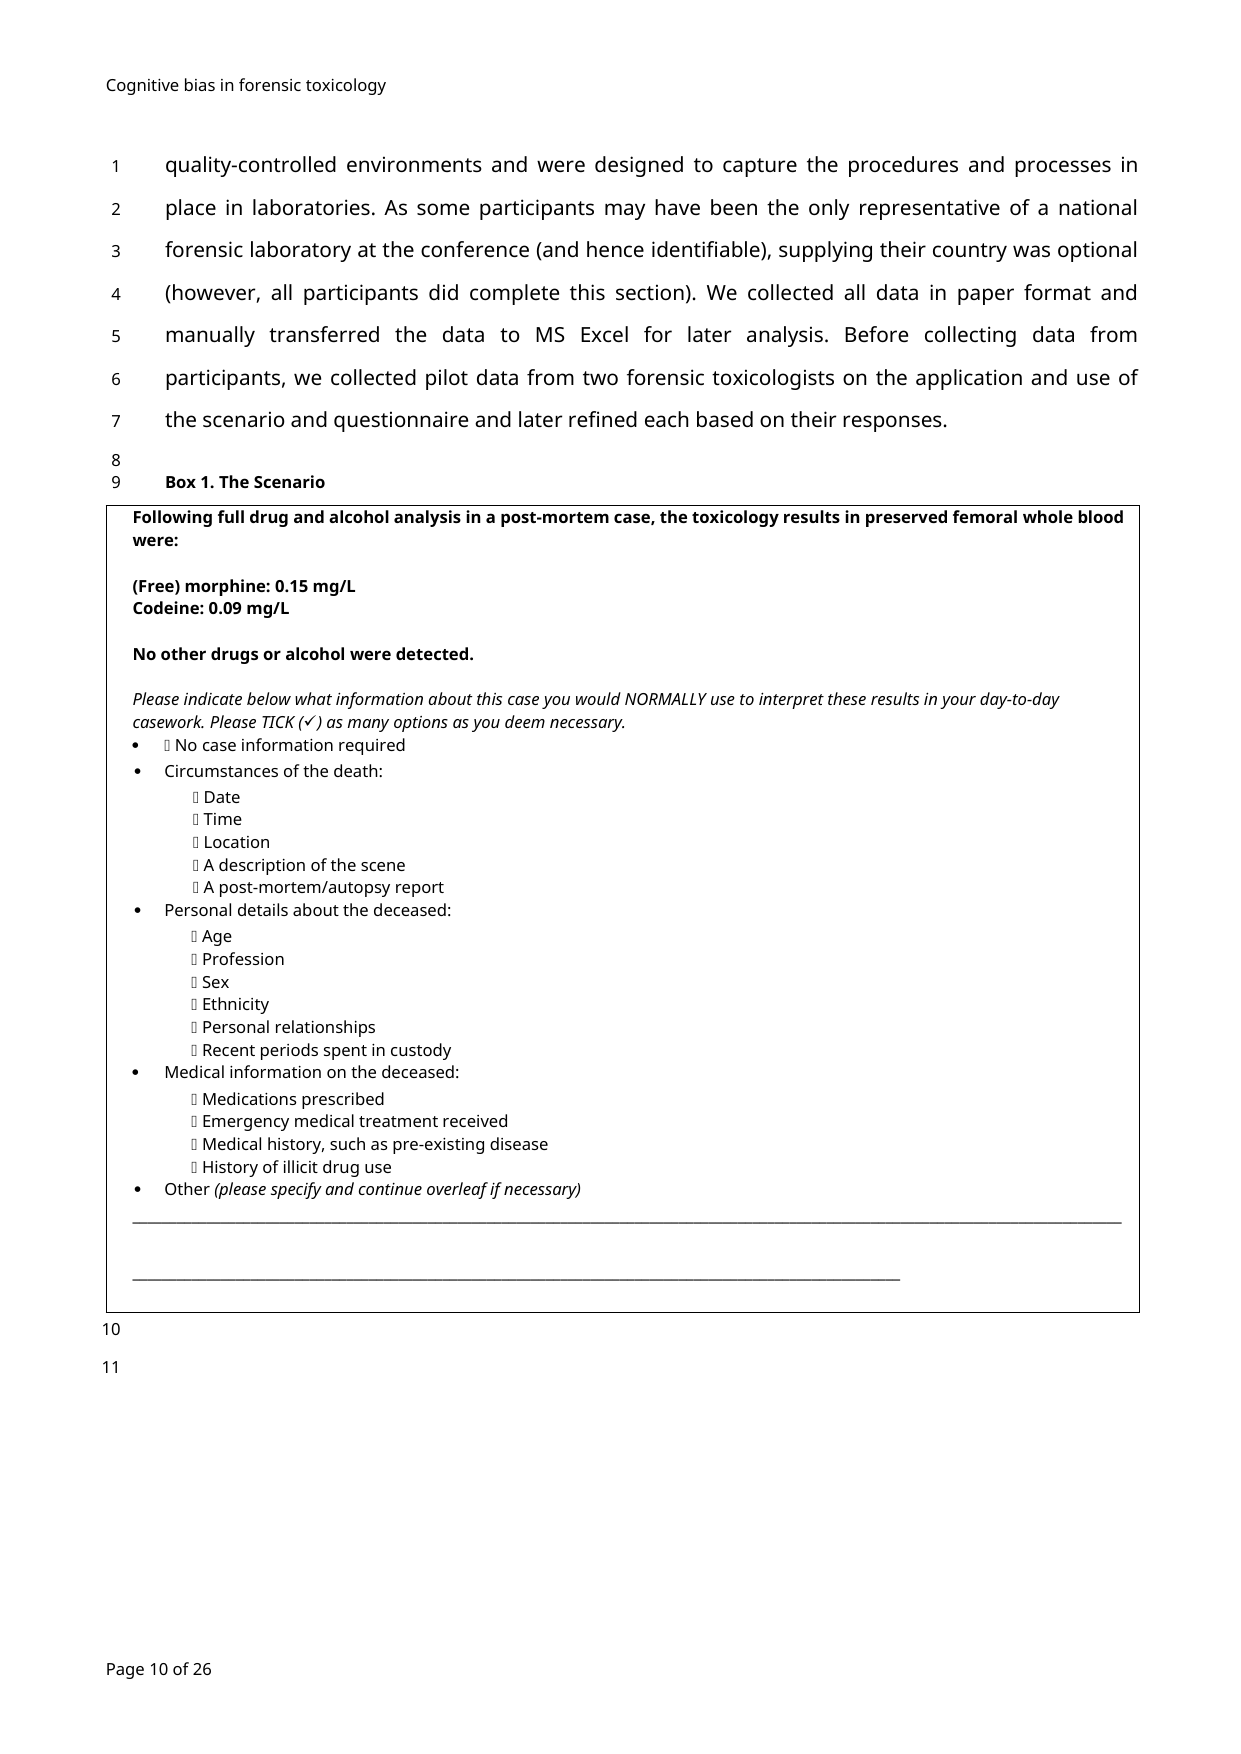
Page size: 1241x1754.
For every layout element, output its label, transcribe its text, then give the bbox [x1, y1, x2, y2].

table_header Following full drug and alcohol analysis in a post-mortem case, the toxicology results in preserved femoral whole blood were: (Free) morphine: 0.15 mg/L Codeine: 0.09 mg/L No other drugs or alcohol were detected. Please indicate below what information about this case you would NORMALLY use to interpret these results in your day-to-day casework. Please TICK () as many options as you deem necessary. No case information required Circumstances of the death: Date Time Location A description of the scene A post-mortem/autopsy report Personal details about the deceased: Age Profession Sex Ethnicity Personal relationships Recent periods spent in custody Medical information on the deceased: Medications prescribed Emergency medical treatment received Medical history, such as pre-existing disease History of illicit drug use Other (please specify and continue overleaf if necessary) ______________________________________________________________________________________________________________________________________________________________________________________________________________________________________________ [107, 506, 1139, 1312]
text Box 1. The Scenario [165, 471, 1140, 494]
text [165, 150, 1140, 434]
